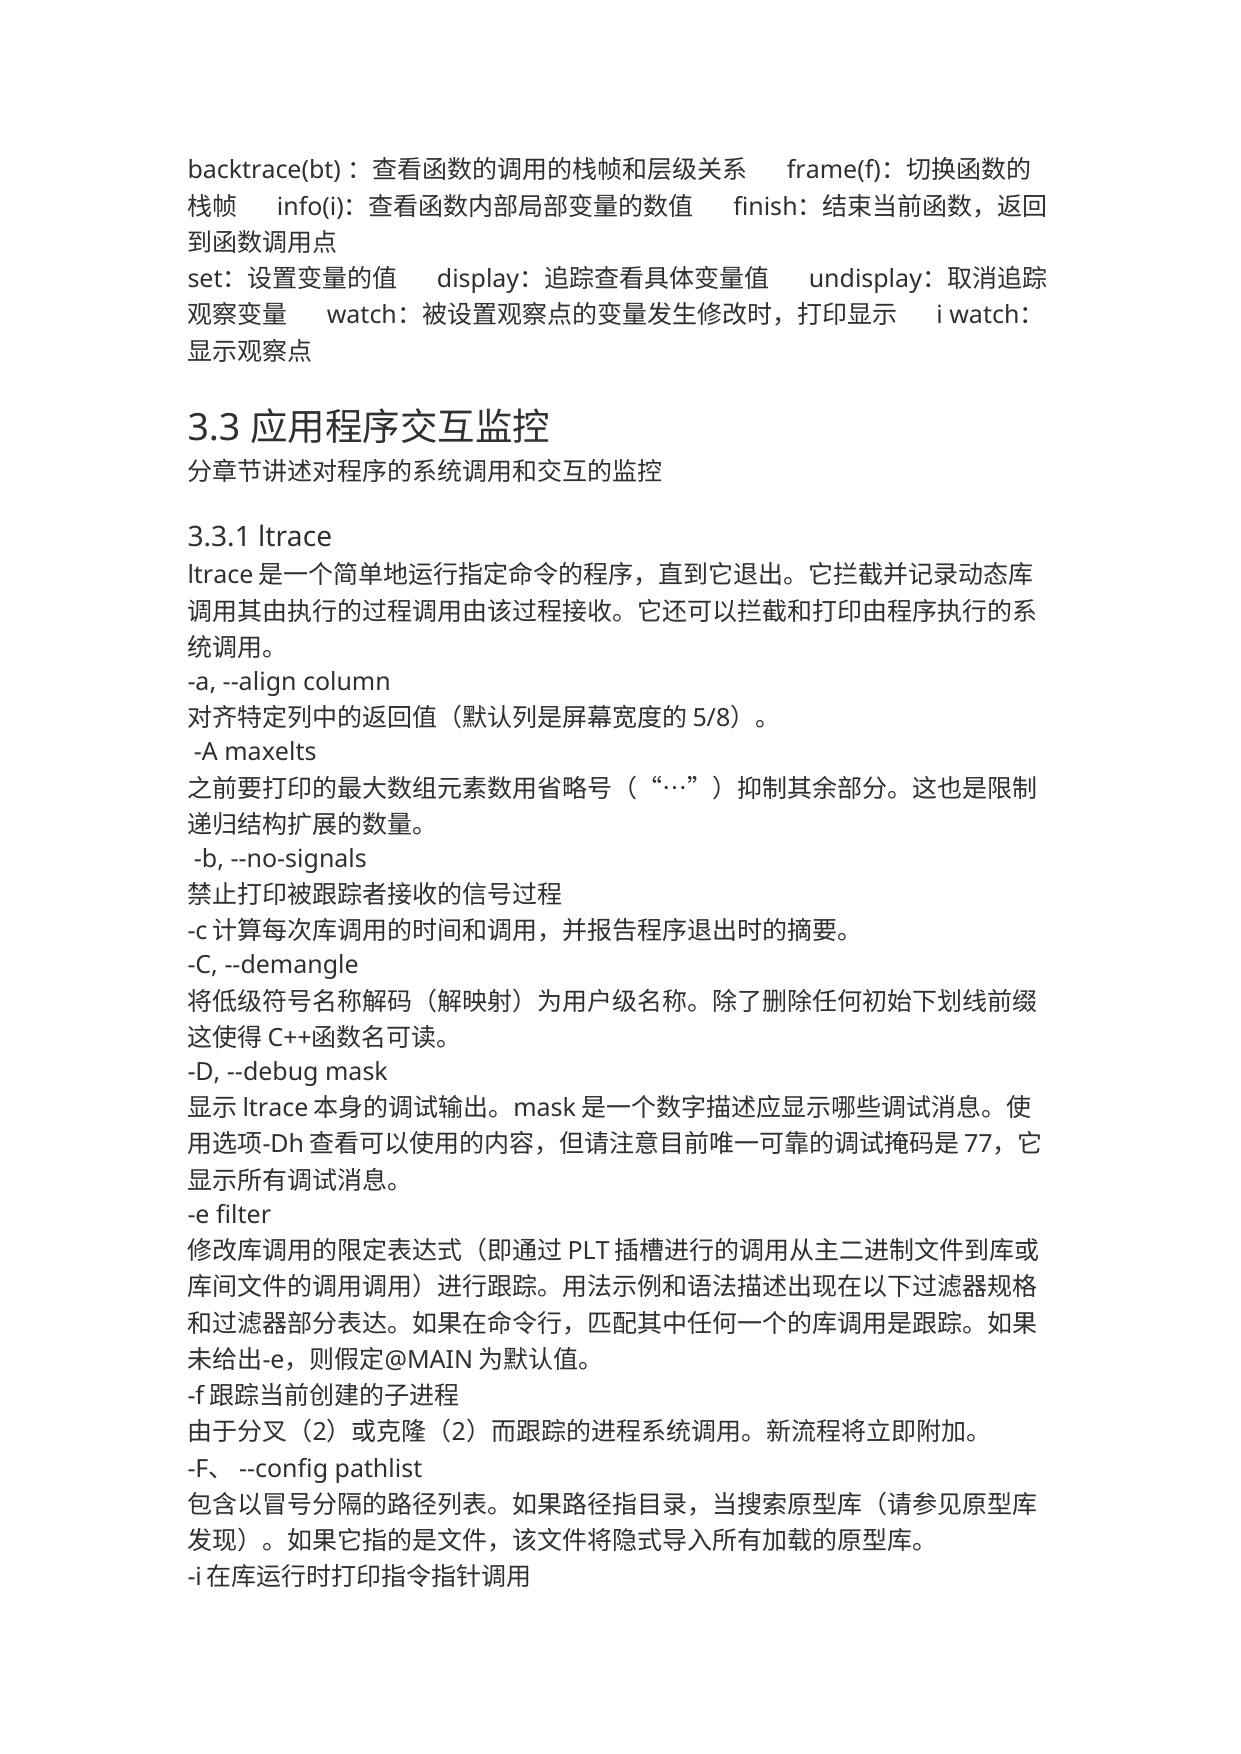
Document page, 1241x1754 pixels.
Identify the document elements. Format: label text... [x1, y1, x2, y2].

text -C, --demangle [187, 947, 1053, 981]
text 分章节讲述对程序的系统调用和交互的监控 [187, 451, 1053, 487]
text 3.3 应用程序交互监控 [187, 397, 1053, 451]
text set：设置变量的值 display：追踪查看具体变量值 undisplay：取消追踪观察变量 watch：被设置观察点的变量发生修改时，打印显示 i watch：显示观察点 [187, 259, 1053, 367]
text 禁止打印被跟踪者接收的信号过程 [187, 874, 1053, 911]
text -F、 --config pathlist [187, 1448, 1053, 1484]
text -c计算每次库调用的时间和调用，并报告程序退出时的摘要。 [187, 911, 1053, 947]
text ltrace是一个简单地运行指定命令的程序，直到它退出。它拦截并记录动态库调用其由执行的过程调用由该过程接收。它还可以拦截和打印由程序执行的系统调用。 [187, 555, 1053, 664]
text 3.3.1 ltrace [187, 517, 1053, 555]
text -i在库运行时打印指令指针调用 [187, 1557, 1053, 1593]
text -D, --debug mask [187, 1054, 1053, 1088]
text 由于分叉（2）或克隆（2）而跟踪的进程系统调用。新流程将立即附加。 [187, 1412, 1053, 1448]
text -e filter [187, 1196, 1053, 1231]
text 显示ltrace本身的调试输出。mask是一个数字描述应显示哪些调试消息。使用选项-Dh查看可以使用的内容，但请注意目前唯一可靠的调试掩码是77，它显示所有调试消息。 [187, 1088, 1053, 1196]
text backtrace(bt) ：查看函数的调用的栈帧和层级关系 frame(f)：切换函数的栈帧 info(i)：查看函数内部局部变量的数值 finish：结束当前函数，返回到函数调用点 [187, 150, 1053, 259]
text 修改库调用的限定表达式（即通过PLT插槽进行的调用从主二进制文件到库或库间文件的调用调用）进行跟踪。用法示例和语法描述出现在以下过滤器规格和过滤器部分表达。如果在命令行，匹配其中任何一个的库调用是跟踪。如果未给出-e，则假定@MAIN为默认值。 [187, 1231, 1053, 1376]
text -A maxelts [187, 734, 1053, 768]
text 之前要打印的最大数组元素数用省略号（“…”）抑制其余部分。这也是限制递归结构扩展的数量。 [187, 768, 1053, 841]
text 将低级符号名称解码（解映射）为用户级名称。除了删除任何初始下划线前缀这使得C++函数名可读。 [187, 981, 1053, 1054]
text 对齐特定列中的返回值（默认列是屏幕宽度的5/8）。 [187, 698, 1053, 734]
text 包含以冒号分隔的路径列表。如果路径指目录，当搜索原型库（请参见原型库发现）。如果它指的是文件，该文件将隐式导入所有加载的原型库。 [187, 1484, 1053, 1557]
text -a, --align column [187, 664, 1053, 698]
text -b, --no-signals [187, 841, 1053, 874]
text -f跟踪当前创建的子进程 [187, 1376, 1053, 1412]
